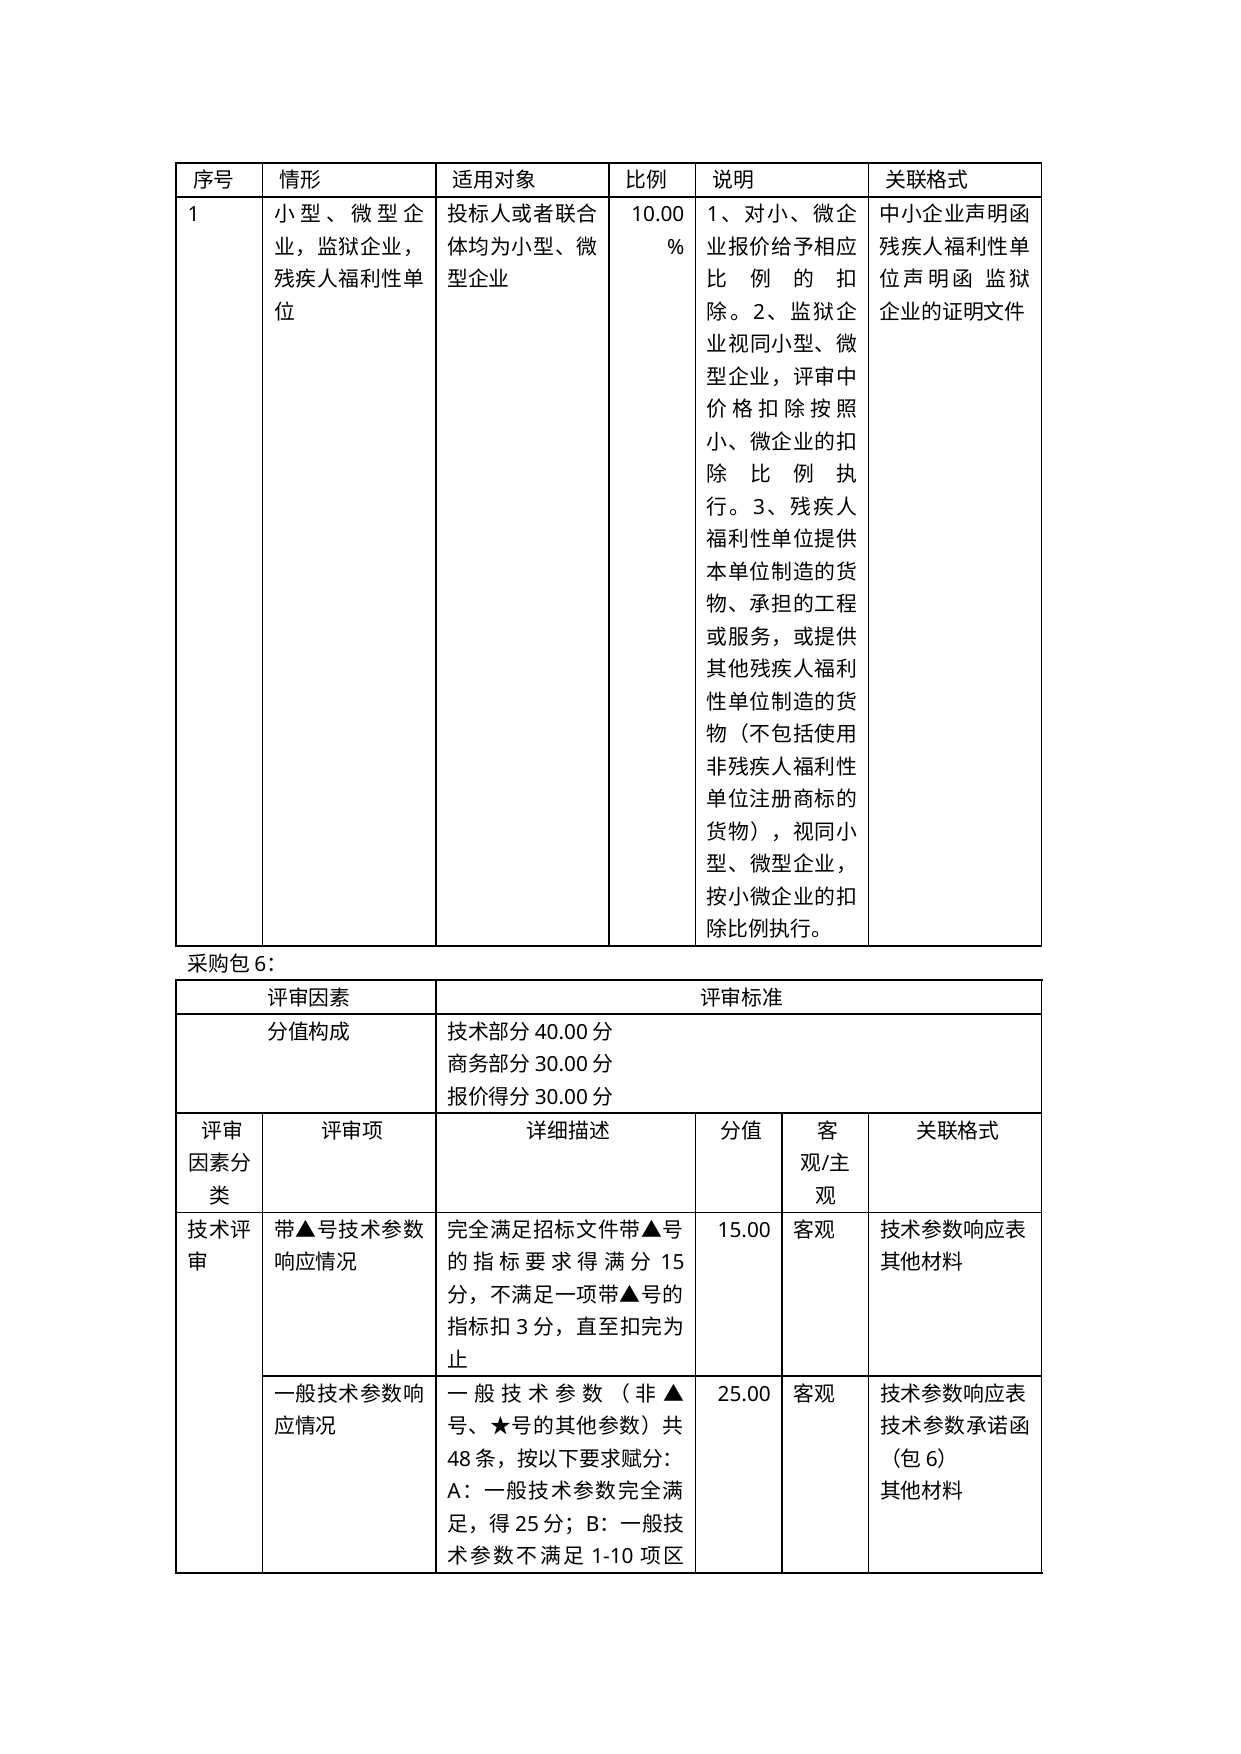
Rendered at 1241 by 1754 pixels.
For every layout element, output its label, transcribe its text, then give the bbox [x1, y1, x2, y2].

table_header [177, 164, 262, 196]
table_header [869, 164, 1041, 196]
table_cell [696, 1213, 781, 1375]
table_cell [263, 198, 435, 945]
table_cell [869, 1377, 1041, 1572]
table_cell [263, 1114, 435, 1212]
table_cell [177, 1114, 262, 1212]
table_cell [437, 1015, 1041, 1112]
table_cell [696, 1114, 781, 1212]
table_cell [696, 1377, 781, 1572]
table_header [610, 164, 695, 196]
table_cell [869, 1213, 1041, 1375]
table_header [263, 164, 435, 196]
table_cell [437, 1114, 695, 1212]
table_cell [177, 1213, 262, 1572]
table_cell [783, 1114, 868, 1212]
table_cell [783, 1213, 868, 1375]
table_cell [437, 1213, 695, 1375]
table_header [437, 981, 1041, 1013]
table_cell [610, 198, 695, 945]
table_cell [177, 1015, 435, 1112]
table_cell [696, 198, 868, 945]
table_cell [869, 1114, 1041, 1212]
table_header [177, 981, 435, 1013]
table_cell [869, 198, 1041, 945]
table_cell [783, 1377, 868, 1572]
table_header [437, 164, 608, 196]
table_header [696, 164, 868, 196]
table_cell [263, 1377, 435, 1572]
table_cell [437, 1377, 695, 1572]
text 采购包6： [187, 947, 1053, 979]
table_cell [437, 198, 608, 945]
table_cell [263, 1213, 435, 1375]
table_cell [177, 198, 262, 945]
